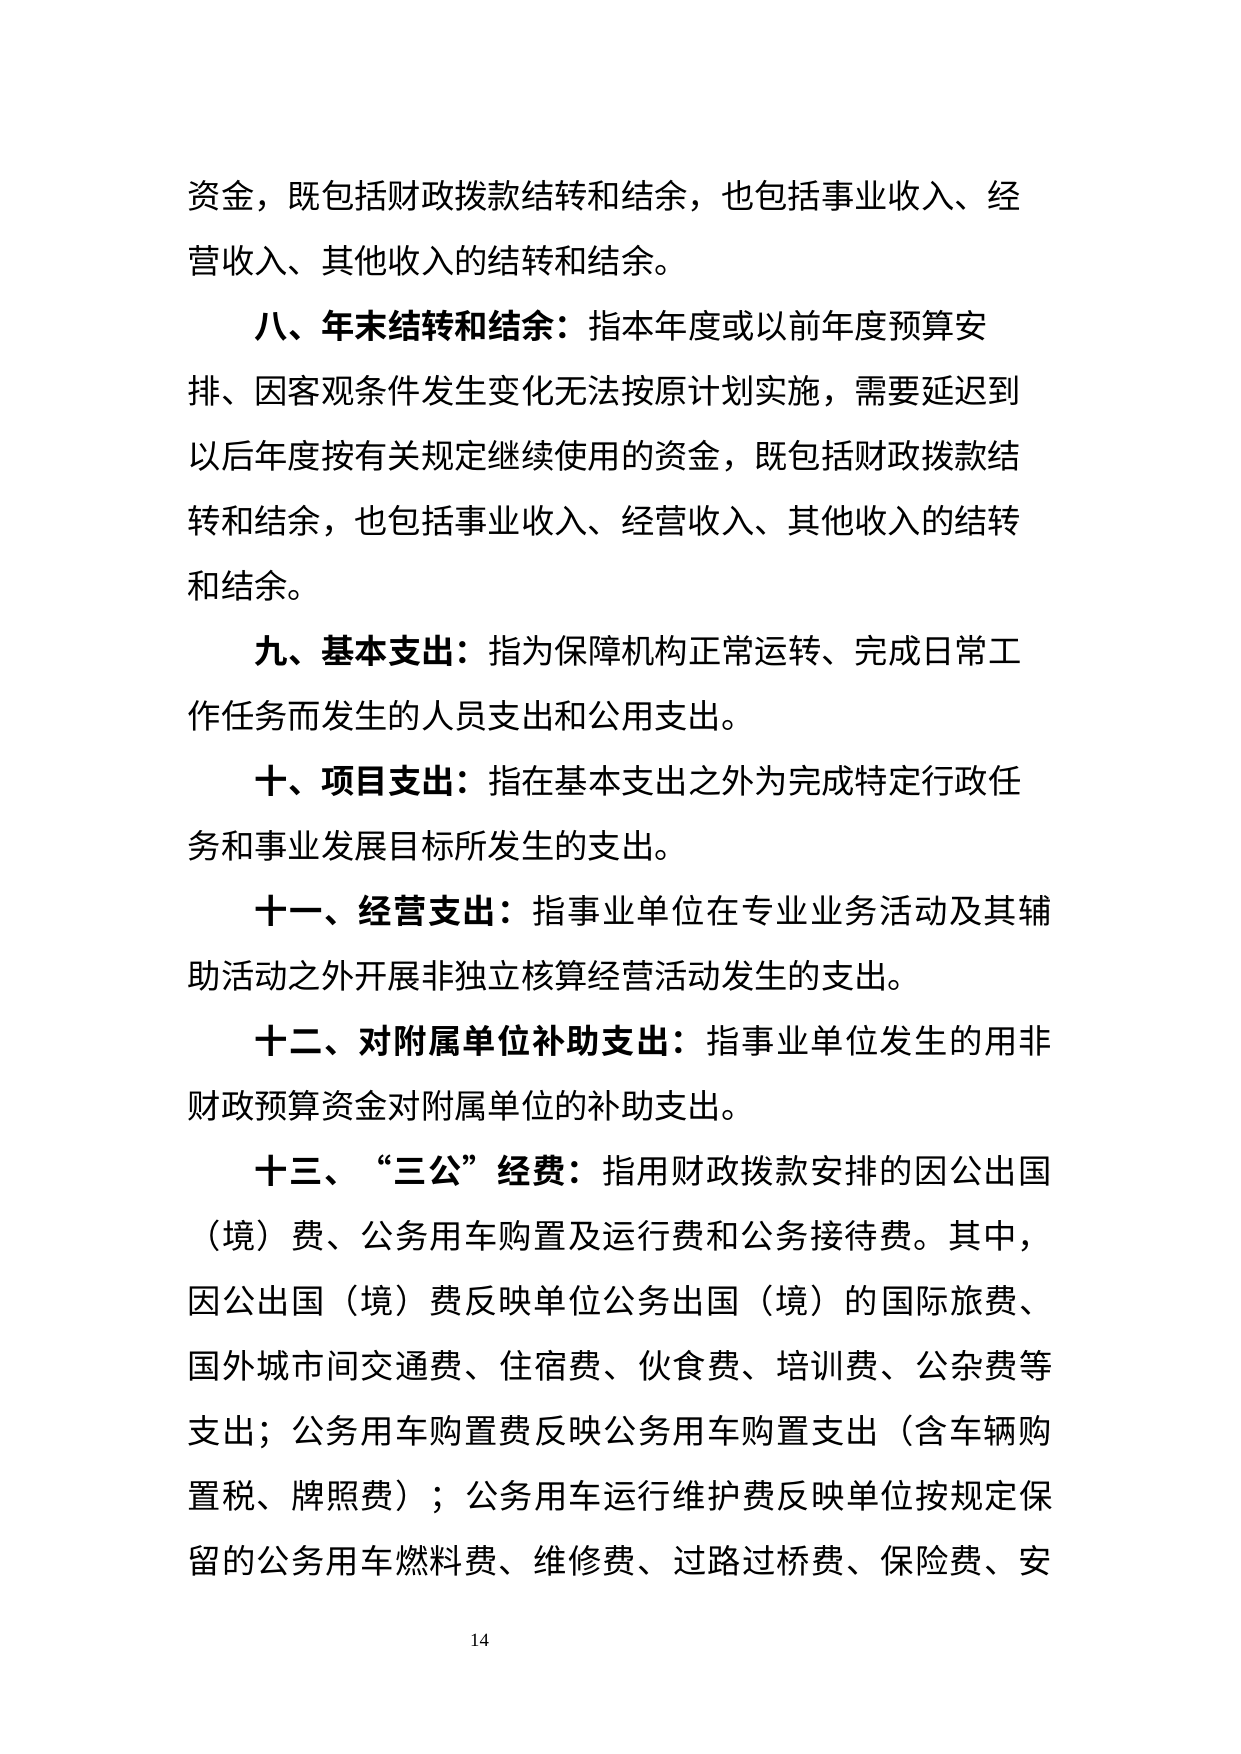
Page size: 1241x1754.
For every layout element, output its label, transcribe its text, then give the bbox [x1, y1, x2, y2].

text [187, 1137, 1053, 1592]
text 十、项目支出：指在基本支出之外为完成特定行政任务和事业发展目标所发生的支出。 [187, 747, 1053, 877]
text 八、年末结转和结余：指本年度或以前年度预算安排、因客观条件发生变化无法按原计划实施，需要延迟到以后年度按有关规定继续使用的资金，既包括财政拨款结转和结余，也包括事业收入、经营收入、其他收入的结转和结余。 [187, 292, 1053, 617]
text 十二、对附属单位补助支出：指事业单位发生的用非财政预算资金对附属单位的补助支出。 [187, 1007, 1053, 1137]
text 十一、经营支出：指事业单位在专业业务活动及其辅助活动之外开展非独立核算经营活动发生的支出。 [187, 877, 1053, 1007]
text 九、基本支出：指为保障机构正常运转、完成日常工作任务而发生的人员支出和公用支出。 [187, 617, 1053, 747]
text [187, 162, 1053, 292]
